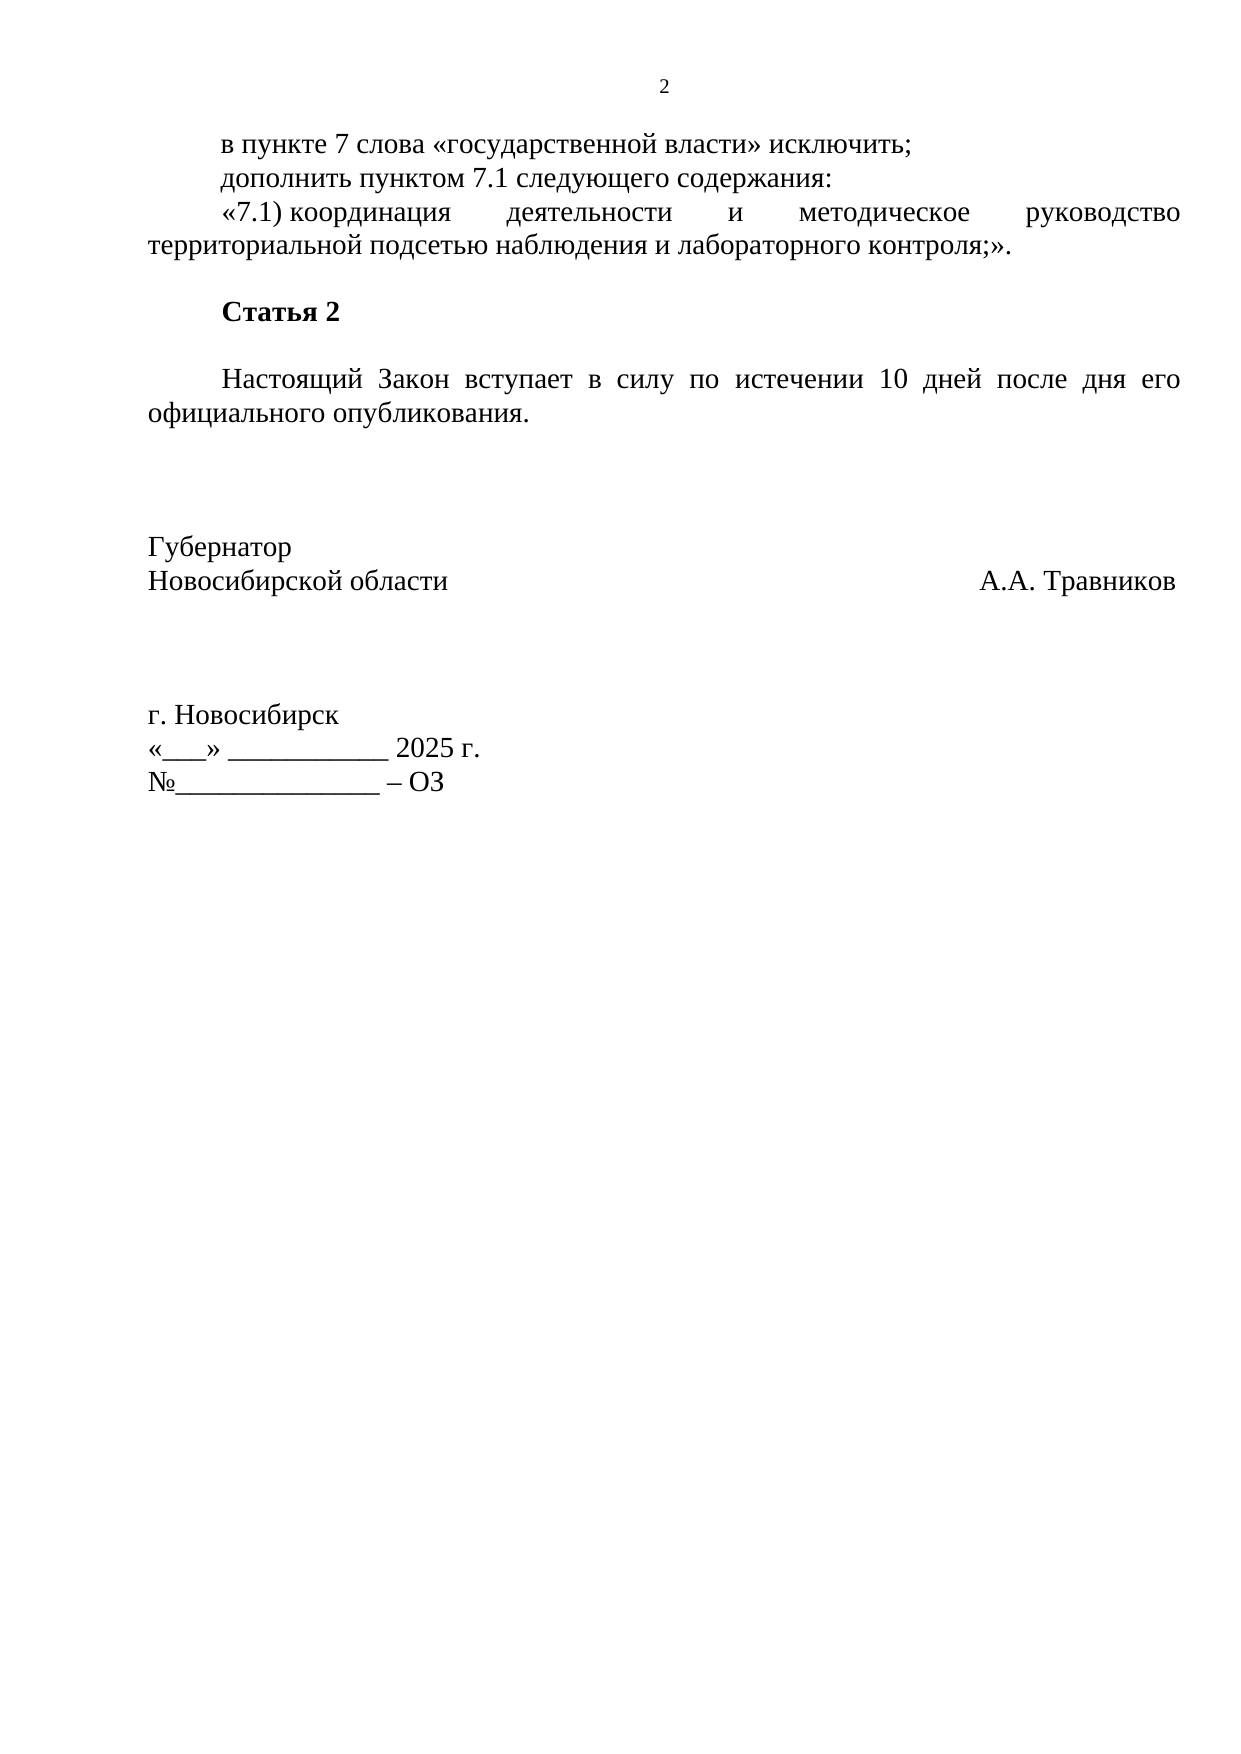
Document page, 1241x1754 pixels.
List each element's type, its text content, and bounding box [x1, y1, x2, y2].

text Губернатор [148, 529, 1181, 563]
text дополнить пунктом 7.1 следующего содержания: [432, 160, 1181, 194]
text №______________ – ОЗ [148, 764, 1181, 797]
text «___» ___________ 2025 г. [148, 730, 1181, 764]
text Статья 2 [148, 294, 1181, 328]
text г. Новосибирск [148, 697, 1181, 730]
text Настоящий Закон вступает в силу по истечении 10 дней после дня его официального опубликования. [148, 361, 1181, 428]
text «7.1) координация деятельности и методическое руководство территориальной подсетью наблюдения и лабораторного контроля;». [148, 194, 1181, 261]
text в пункте 7 слова «государственной власти» исключить; [220, 127, 1181, 160]
text Новосибирской области А.А. Травников [148, 563, 1181, 596]
